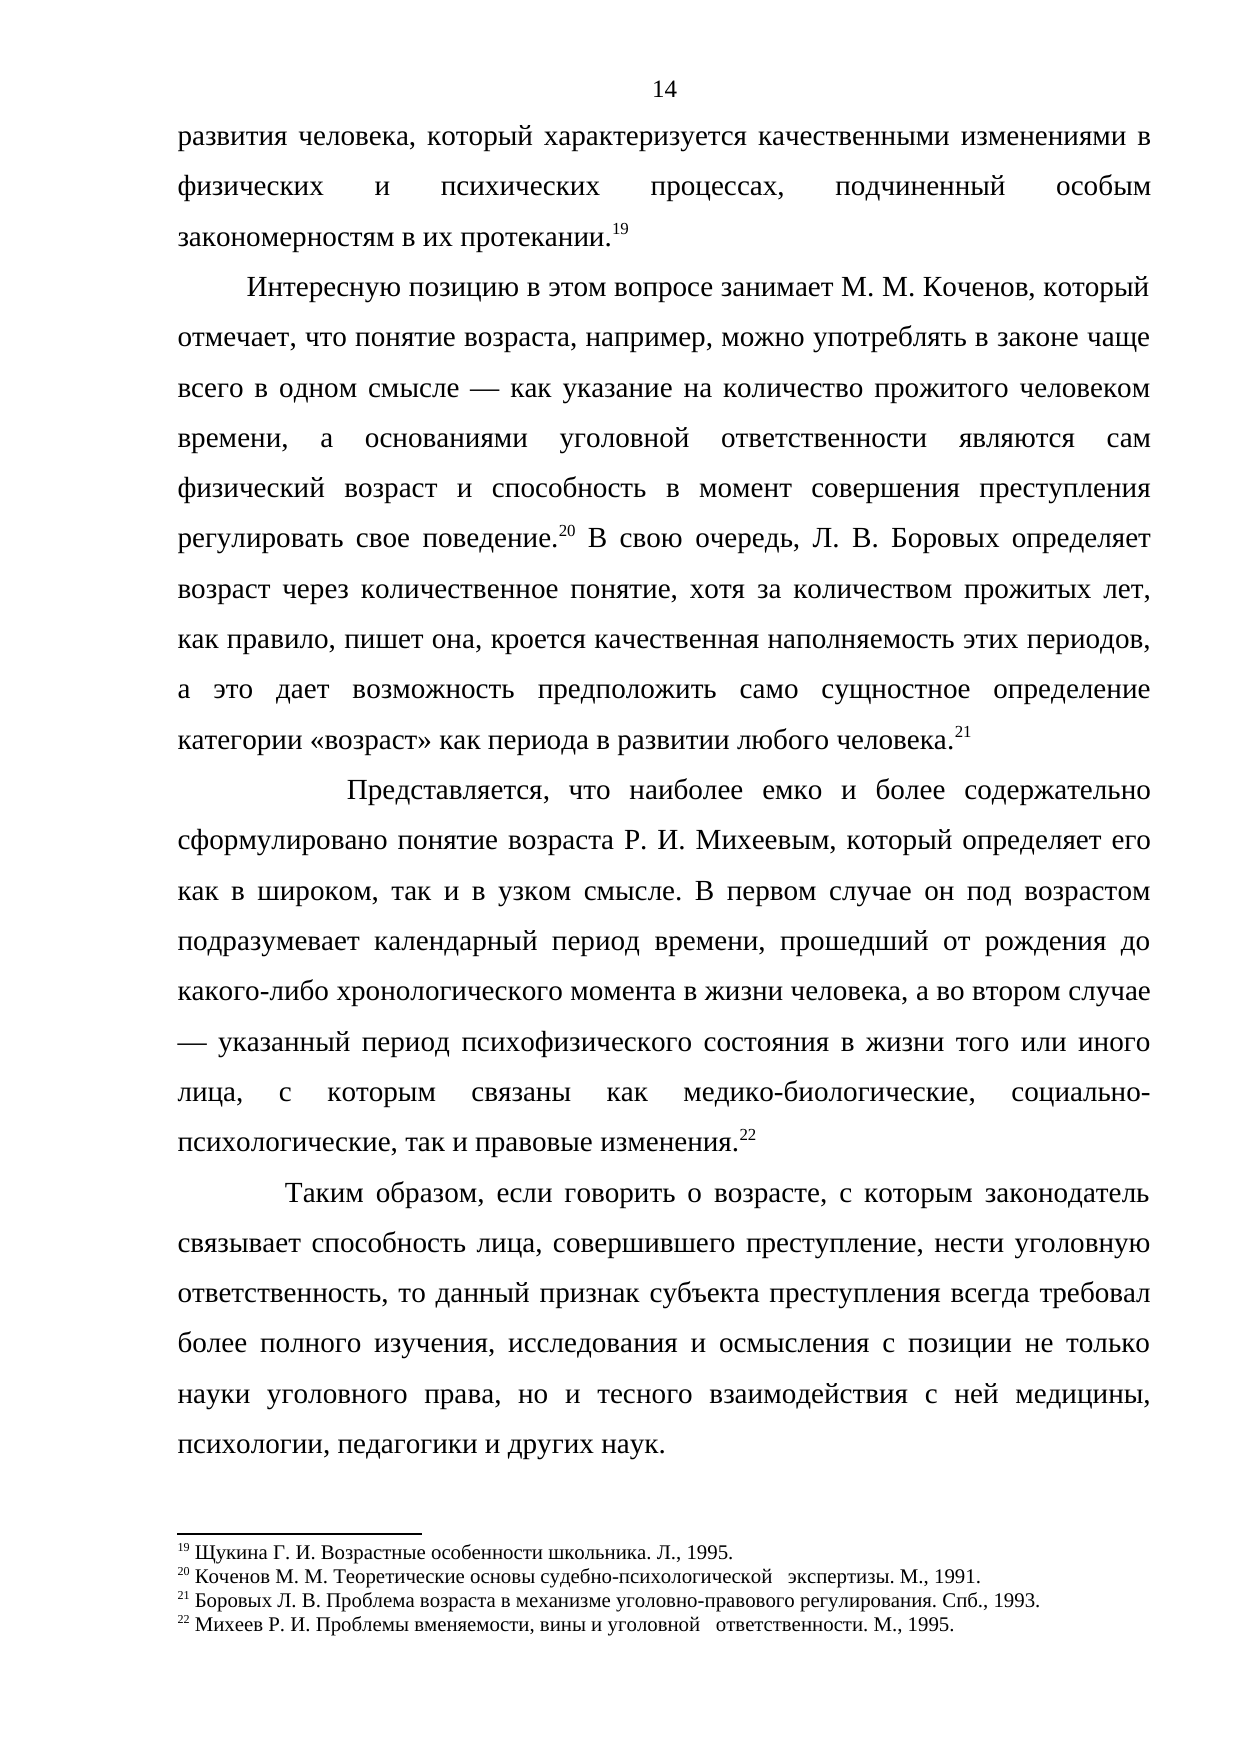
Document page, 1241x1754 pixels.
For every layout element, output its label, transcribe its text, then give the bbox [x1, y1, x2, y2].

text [177, 118, 1152, 252]
text Таким образом, если говорить о возрасте, с которым законодатель связывает способность лица, совершившего преступление, нести уголовную ответственность, то данный признак субъекта преступления всегда требовал более полного изучения, исследования и осмысления с позиции не только науки уголовного права, но и тесного взаимодействия с ней медицины, психологии, педагогики и других наук. [177, 1175, 1152, 1460]
text Представляется, что наиболее емко и более содержательно сформулировано понятие возраста Р. И. Михеевым, который определяет его как в широком, так и в узком смысле. В первом случае он под возрастом подразумевает календарный период времени, прошедший от рождения до какого-либо хронологического момента в жизни человека, а во втором случае — указанный период психофизического состояния в жизни того или иного лица, с которым связаны как медико-биологические, социально-психологические, так и правовые изменения. [177, 772, 1152, 1158]
text Интересную позицию в этом вопросе занимает М. М. Коченов, который отмечает, что понятие возраста, например, можно употреблять в законе чаще всего в одном смысле — как указание на количество прожитого человеком времени, а основаниями уголовной ответственности являются сам физический возраст и способность в момент совершения преступления регулировать свое поведение. В свою очередь, Л. В. Боровых определяет возраст через количественное понятие, хотя за количеством прожитых лет, как правило, пишет она, кроется качественная наполняемость этих периодов, а это дает возможность предположить само сущностное определение категории «возраст» как периода в развитии любого человека. [177, 269, 1152, 755]
